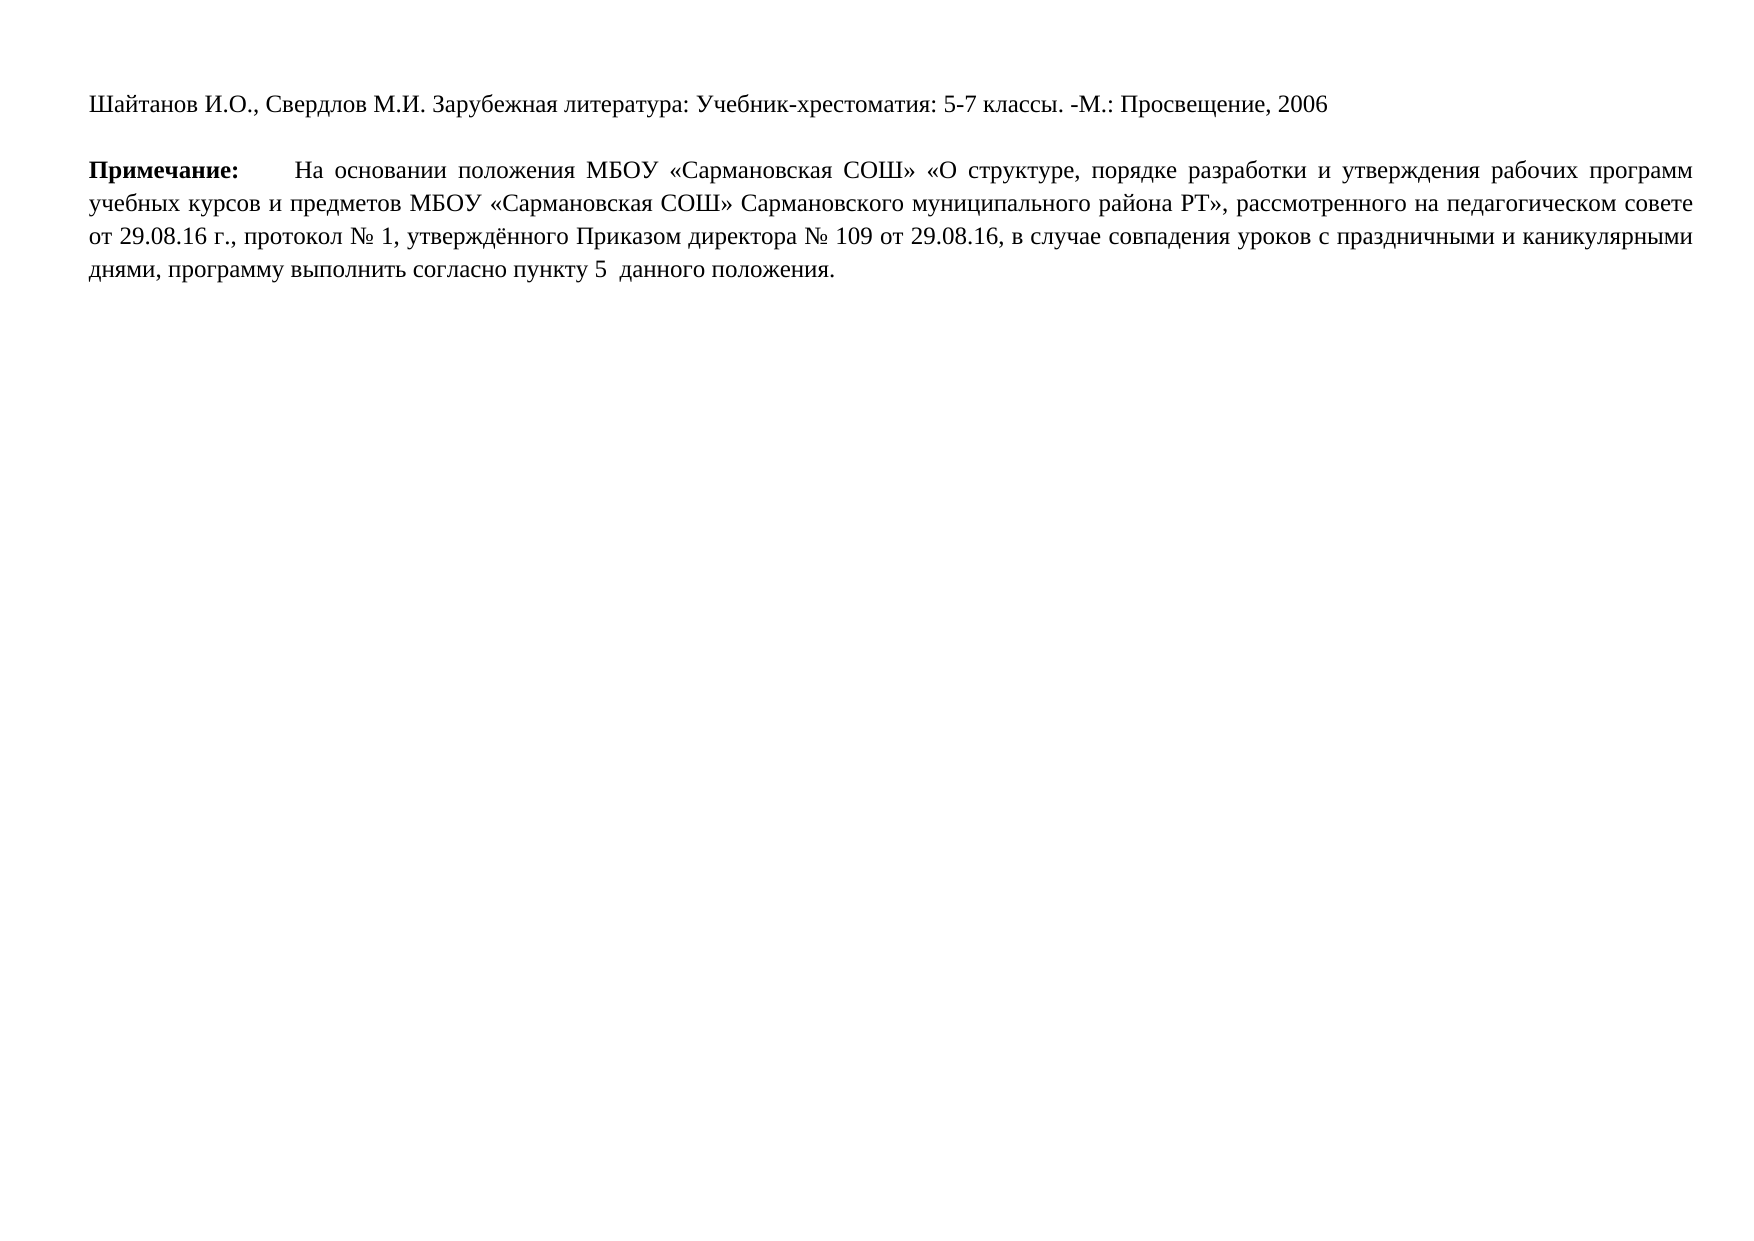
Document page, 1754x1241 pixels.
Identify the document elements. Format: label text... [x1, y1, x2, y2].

text Примечание: На основании положения МБОУ «Сармановская СОШ» «О структуре, порядке разработки и утверждения рабочих программ учебных курсов и предметов МБОУ «Сармановская СОШ» Сармановского муниципального района РТ», рассмотренного на педагогическом совете от 29.08.16 г., протокол № 1, утверждённого Приказом директора № 109 от 29.08.16, в случае совпадения уроков с праздничными и каникулярными днями, программу выполнить согласно пункту 5 данного положения. [89, 155, 1695, 282]
text Шайтанов И.О., Свердлов М.И. Зарубежная литература: Учебник-хрестоматия: 5-7 классы. -М.: Просвещение, 2006 [89, 89, 1695, 117]
